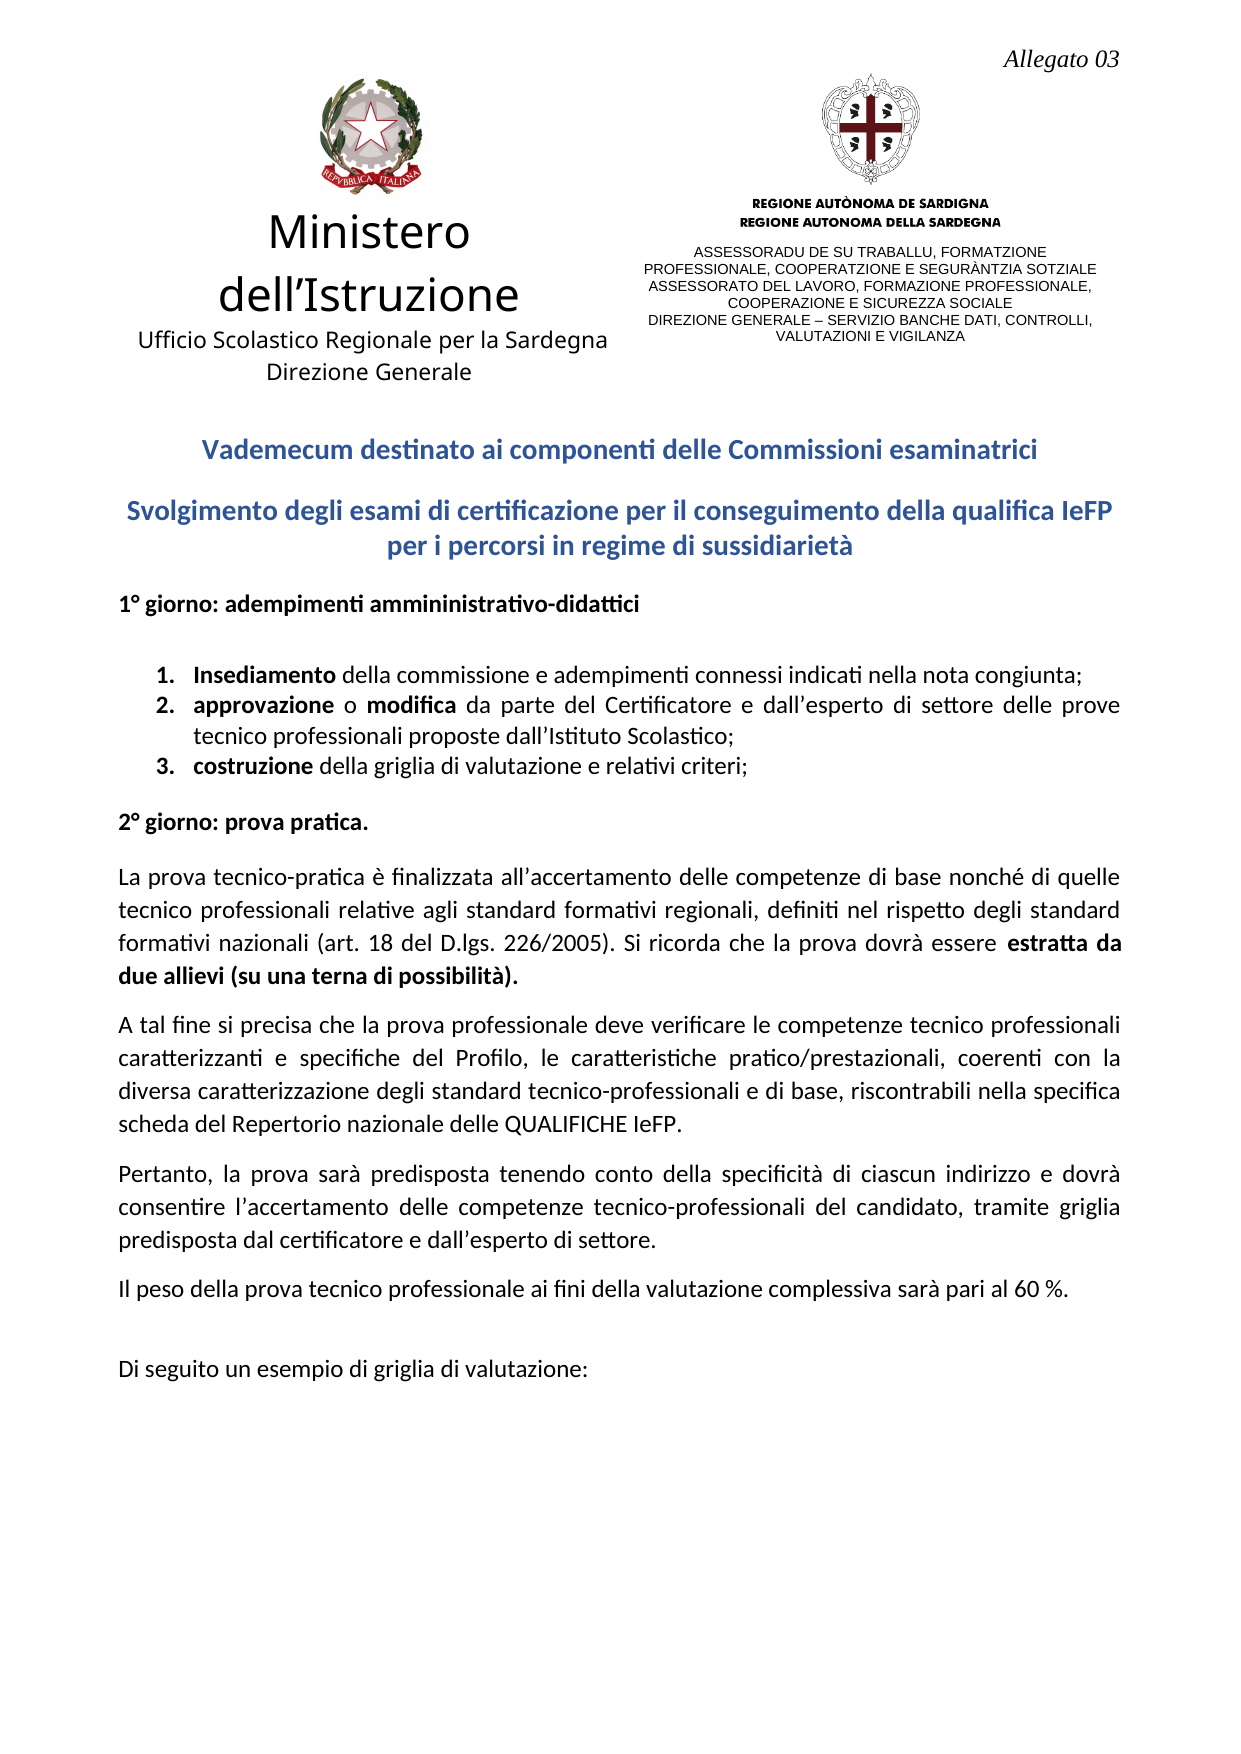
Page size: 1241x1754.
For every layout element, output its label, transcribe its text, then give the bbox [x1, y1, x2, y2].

text Pertanto, la prova sarà predisposta tenendo conto della specificità di ciascun indirizzo e dovrà consentire l’accertamento delle competenze tecnico-professionali del candidato, tramite griglia predisposta dal certificatore e dall’esperto di settore. [118, 1158, 1122, 1254]
text Di seguito un esempio di griglia di valutazione: [118, 1353, 1122, 1384]
subtitle Vademecum destinato ai componenti delle Commissioni esaminatrici [118, 431, 1122, 467]
text A tal fine si precisa che la prova professionale deve verificare le competenze tecnico professionali caratterizzanti e specifiche del Profilo, le caratteristiche pratico/prestazionali, coerenti con la diversa caratterizzazione degli standard tecnico-professionali e di base, riscontrabili nella specifica scheda del Repertorio nazionale delle QUALIFICHE IeFP. [118, 1010, 1122, 1139]
text La prova tecnico-pratica è finalizzata all’accertamento delle competenze di base nonché di quelle tecnico professionali relative agli standard formativi regionali, definiti nel rispetto degli standard formativi nazionali (art. 18 del D.lgs. 226/2005). Si ricorda che la prova dovrà essere estratta da due allievi (su una terna di possibilità). [118, 861, 1122, 991]
text Il peso della prova tecnico professionale ai fini della valutazione complessiva sarà pari al 60 %. [118, 1273, 1122, 1304]
picture [316, 73, 429, 200]
picture [740, 73, 1001, 227]
subtitle Svolgimento degli esami di certificazione per il conseguimento della qualifica IeFP per i percorsi in regime di sussidiarietà [118, 492, 1122, 563]
text 1° giorno: adempimenti ammininistrativo-didattici [118, 588, 1122, 618]
list approvazione o modifica da parte del Certificatore e dall’esperto di settore delle prove tecnico professionali proposte dall’Istituto Scolastico; [156, 689, 1122, 750]
list Insediamento della commissione e adempimenti connessi indicati nella nota congiunta; [156, 659, 1122, 689]
list costruzione della griglia di valutazione e relativi criteri; [156, 750, 1122, 781]
text 2° giorno: prova pratica. [118, 806, 1122, 836]
